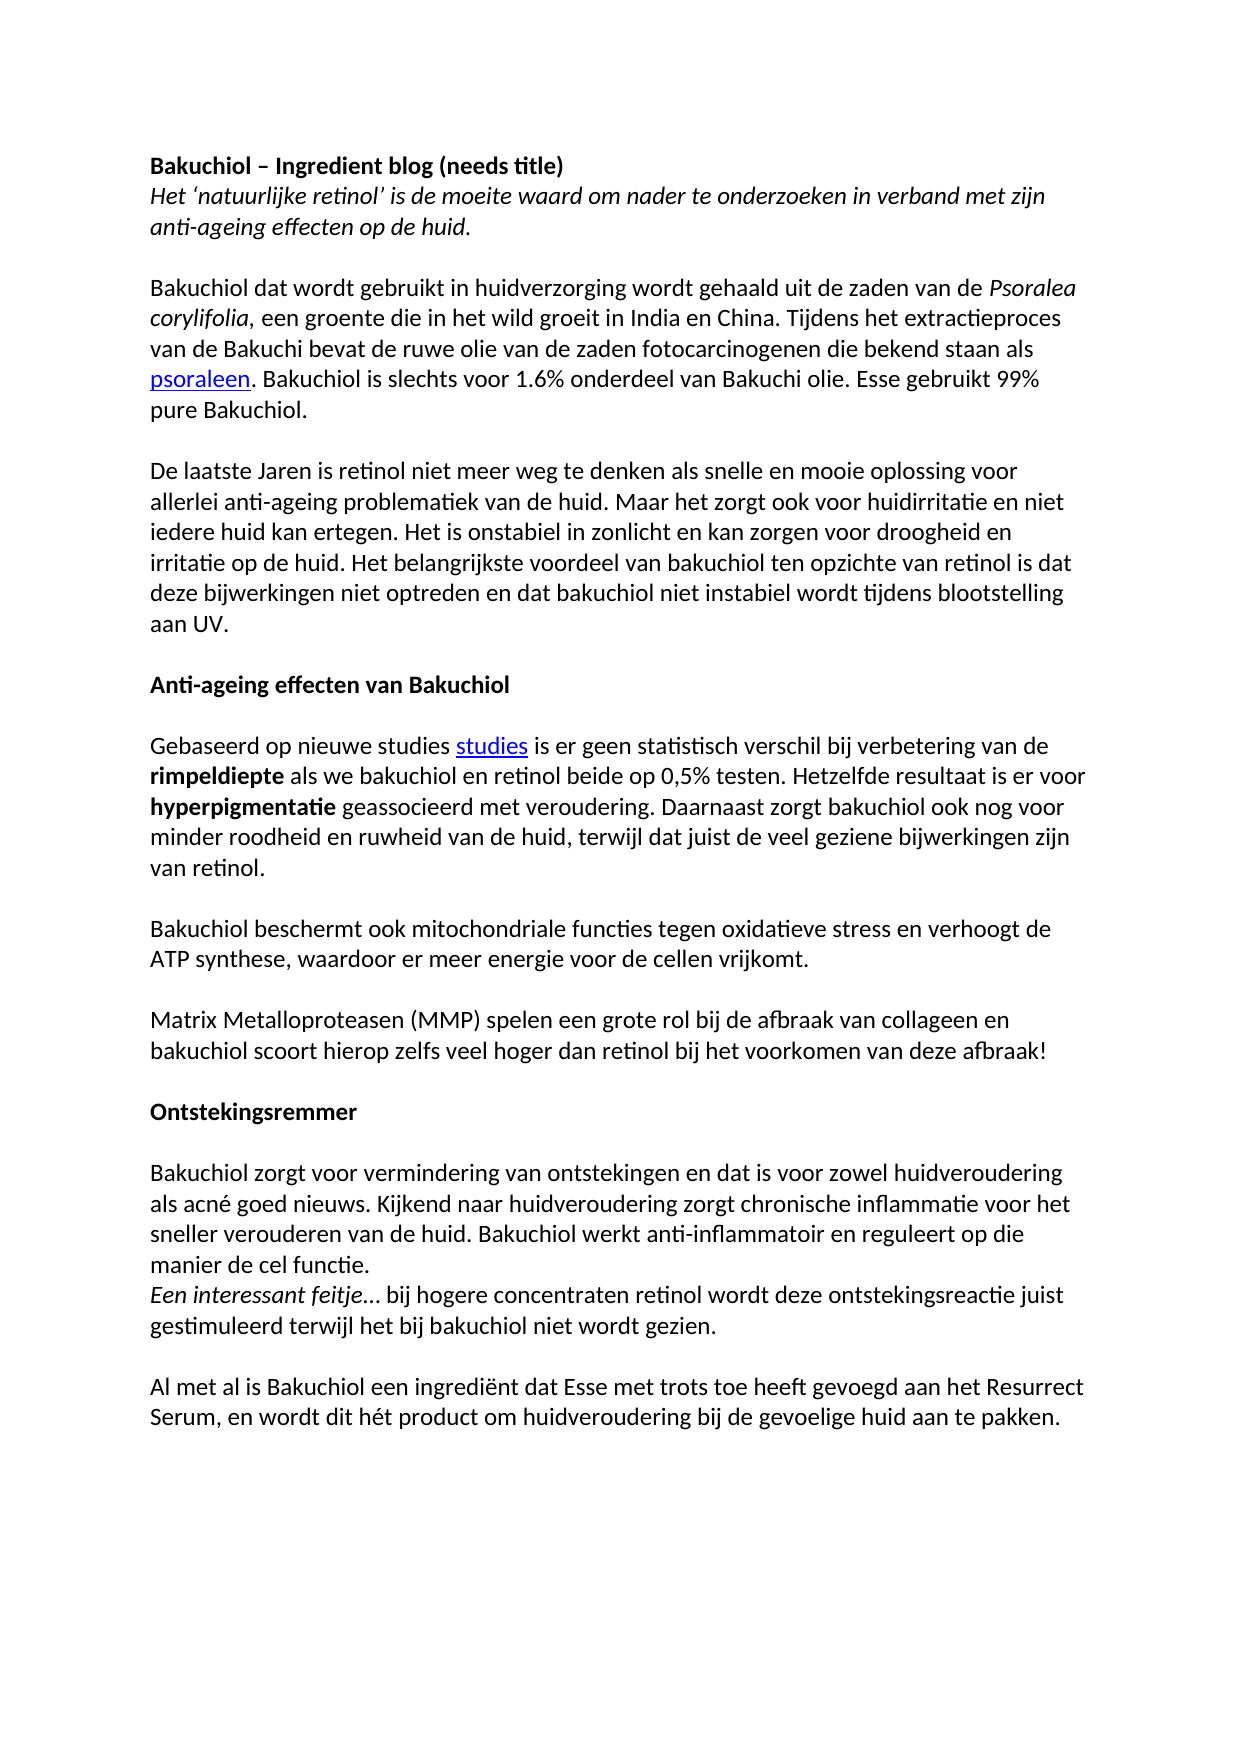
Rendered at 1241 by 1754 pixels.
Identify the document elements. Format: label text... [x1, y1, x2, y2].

text Gebaseerd op nieuwe studies studies is er geen statistisch verschil bij verbetering van de rimpeldiepte als we bakuchiol en retinol beide op 0,5% testen. Hetzelfde resultaat is er voor hyperpigmentatie geassocieerd met veroudering. Daarnaast zorgt bakuchiol ook nog voor minder roodheid en ruwheid van de huid, terwijl dat juist de veel geziene bijwerkingen zijn van retinol. [150, 730, 1090, 882]
text De laatste Jaren is retinol niet meer weg te denken als snelle en mooie oplossing voor allerlei anti-ageing problematiek van de huid. Maar het zorgt ook voor huidirritatie en niet iedere huid kan ertegen. Het is onstabiel in zonlicht en kan zorgen voor droogheid en irritatie op de huid. Het belangrijkste voordeel van bakuchiol ten opzichte van retinol is dat deze bijwerkingen niet optreden en dat bakuchiol niet instabiel wordt tijdens blootstelling aan UV. [150, 455, 1090, 638]
text Anti-ageing effecten van Bakuchiol [150, 669, 1090, 699]
text Matrix Metalloproteasen (MMP) spelen een grote rol bij de afbraak van collageen en bakuchiol scoort hierop zelfs veel hoger dan retinol bij het voorkomen van deze afbraak! [150, 1004, 1090, 1066]
text Een interessant feitje… bij hogere concentraten retinol wordt deze ontstekingsreactie juist gestimuleerd terwijl het bij bakuchiol niet wordt gezien. [150, 1279, 1090, 1340]
text Bakuchiol dat wordt gebruikt in huidverzorging wordt gehaald uit de zaden van de Psoralea corylifolia, een groente die in het wild groeit in India en China. Tijdens het extractieproces van de Bakuchi bevat de ruwe olie van de zaden fotocarcinogenen die bekend staan als psoraleen. Bakuchiol is slechts voor 1.6% onderdeel van Bakuchi olie. Esse gebruikt 99% pure Bakuchiol. [150, 272, 1090, 425]
text Ontstekingsremmer [150, 1096, 1090, 1127]
text Al met al is Bakuchiol een ingrediënt dat Esse met trots toe heeft gevoegd aan het Resurrect Serum, en wordt dit hét product om huidveroudering bij de gevoelige huid aan te pakken. [150, 1371, 1090, 1432]
text Bakuchiol zorgt voor vermindering van ontstekingen en dat is voor zowel huidveroudering als acné goed nieuws. Kijkend naar huidveroudering zorgt chronische inflammatie voor het sneller verouderen van de huid. Bakuchiol werkt anti-inflammatoir en reguleert op die manier de cel functie. [150, 1157, 1090, 1279]
text Bakuchiol beschermt ook mitochondriale functies tegen oxidatieve stress en verhoogt de ATP synthese, waardoor er meer energie voor de cellen vrijkomt. [150, 913, 1090, 974]
text Het ‘natuurlijke retinol’ is de moeite waard om nader te onderzoeken in verband met zijn anti-ageing effecten op de huid. [150, 181, 1090, 242]
text Bakuchiol – Ingredient blog (needs title) [150, 150, 1090, 181]
